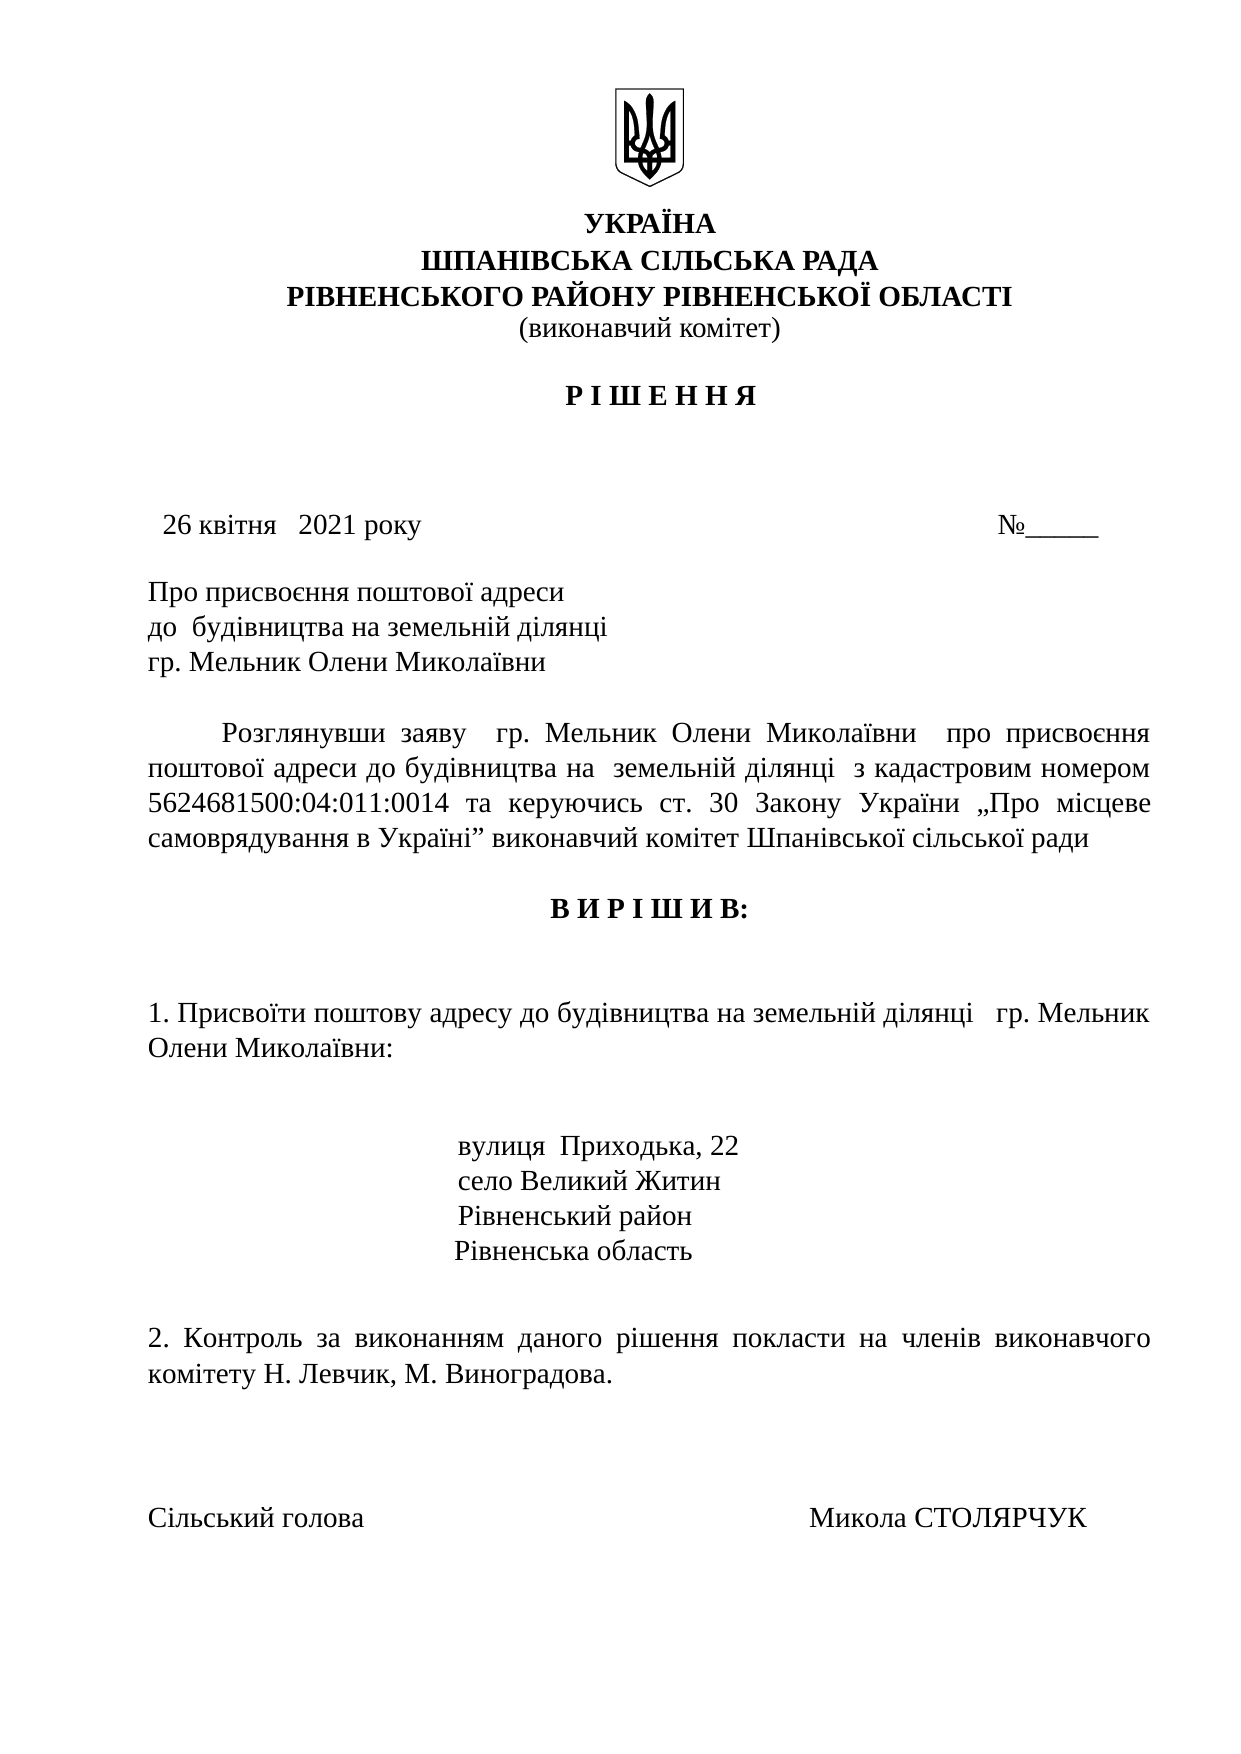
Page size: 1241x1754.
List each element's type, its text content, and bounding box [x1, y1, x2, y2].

text Р І Ш Е Н Н Я [148, 378, 1152, 411]
text Україна [148, 206, 1152, 240]
text Рівненська область [148, 1233, 1152, 1267]
text 1. Присвоїти поштову адресу до будівництва на земельній ділянці гр. Мельник Олени Миколаївни: [148, 995, 1152, 1063]
text гр. Мельник Олени Миколаївни [148, 644, 1152, 678]
text 2. Контроль за виконанням даного рішення покласти на членів виконавчого комітету Н. Левчик, М. Виноградова. [148, 1321, 1152, 1389]
text село Великий Житин [148, 1163, 1152, 1197]
text вулиця Приходька, 22 [148, 1128, 1152, 1161]
text (виконавчий комітет) [148, 311, 1152, 344]
text Розглянувши заяву гр. Мельник Олени Миколаївни про присвоєння поштової адреси до будівництва на земельній ділянці з кадастровим номером 5624681500:04:011:0014 та керуючись ст. 30 Закону України „Про місцеве самоврядування в Україні” виконавчий комітет Шпанівської сільської ради [148, 715, 1152, 854]
text Про присвоєння поштової адреси [148, 574, 1152, 608]
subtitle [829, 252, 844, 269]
subtitle ШПАНІВСЬКА сільська рада [148, 252, 838, 275]
text Рівненський район [148, 1198, 1152, 1232]
subtitle ШПАНІВСЬКА сільська рада [856, 252, 1152, 275]
text до будівництва на земельній ділянці [148, 609, 1152, 643]
text РІВНЕНСЬКОГО РАЙОНУ РІВНЕНСЬКОЇ ОБЛАСТІ [148, 288, 1152, 311]
text В И Р І Ш И В: [148, 891, 1152, 924]
text Сільський голова Микола СТОЛЯРЧУК [148, 1500, 1152, 1533]
text 26 квітня 2021 року №_____ [148, 507, 1152, 541]
